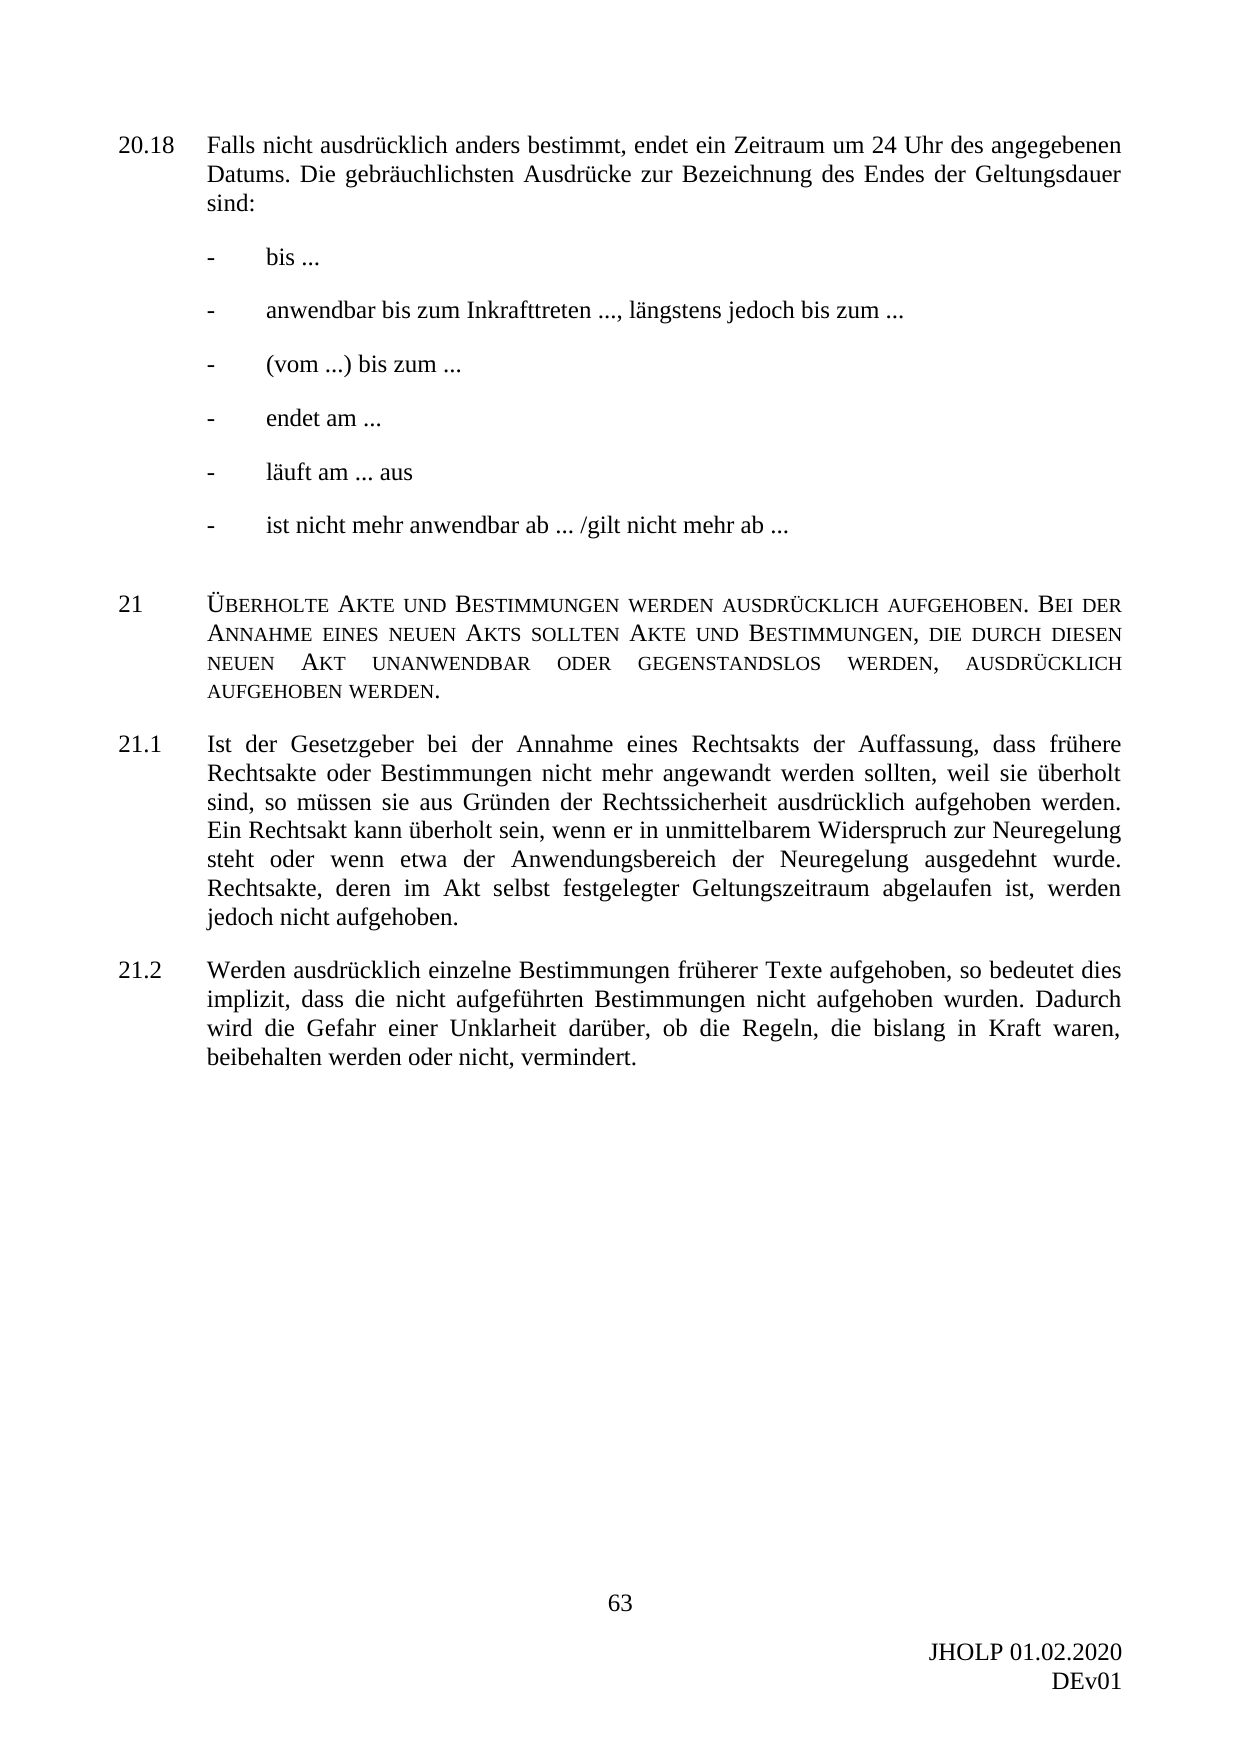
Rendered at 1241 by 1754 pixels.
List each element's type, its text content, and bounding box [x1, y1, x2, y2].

text 20.18 Falls nicht ausdrücklich anders bestimmt, endet ein Zeitraum um 24 Uhr des angegebenen Datums. Die gebräuchlichsten Ausdrücke zur Bezeichnung des Endes der Geltungsdauer sind: [118, 131, 1122, 217]
text - bis ... [207, 242, 1122, 271]
text 21.2 Werden ausdrücklich einzelne Bestimmungen früherer Texte aufgehoben, so bedeutet dies implizit, dass die nicht aufgeführten Bestimmungen nicht aufgehoben wurden. Dadurch wird die Gefahr einer Unklarheit darüber, ob die Regeln, die bislang in Kraft waren, beibehalten werden oder nicht, vermindert. [118, 956, 1122, 1071]
text - anwendbar bis zum Inkrafttreten ..., längstens jedoch bis zum ... [207, 296, 1122, 324]
text - läuft am ... aus [207, 457, 1122, 486]
text - endet am ... [207, 403, 1122, 432]
text - ist nicht mehr anwendbar ab ... /gilt nicht mehr ab ... [207, 511, 1122, 539]
text - (vom ...) bis zum ... [207, 349, 1122, 378]
text 21 Überholte Akte und Bestimmungen werden ausdrücklich aufgehoben. Bei der Annahme eines neuen Akts sollten Akte und Bestimmungen, die durch diesen neuen Akt unanwendbar oder gegenstandslos werden, ausdrücklich aufgehoben werden. [118, 589, 1122, 704]
text 21.1 Ist der Gesetzgeber bei der Annahme eines Rechtsakts der Auffassung, dass frühere Rechtsakte oder Bestimmungen nicht mehr angewandt werden sollten, weil sie überholt sind, so müssen sie aus Gründen der Rechtssicherheit ausdrücklich aufgehoben werden. Ein Rechtsakt kann überholt sein, wenn er in unmittelbarem Widerspruch zur Neuregelung steht oder wenn etwa der Anwendungsbereich der Neuregelung ausgedehnt wurde. Rechtsakte, deren im Akt selbst festgelegter Geltungszeitraum abgelaufen ist, werden jedoch nicht aufgehoben. [118, 729, 1122, 931]
